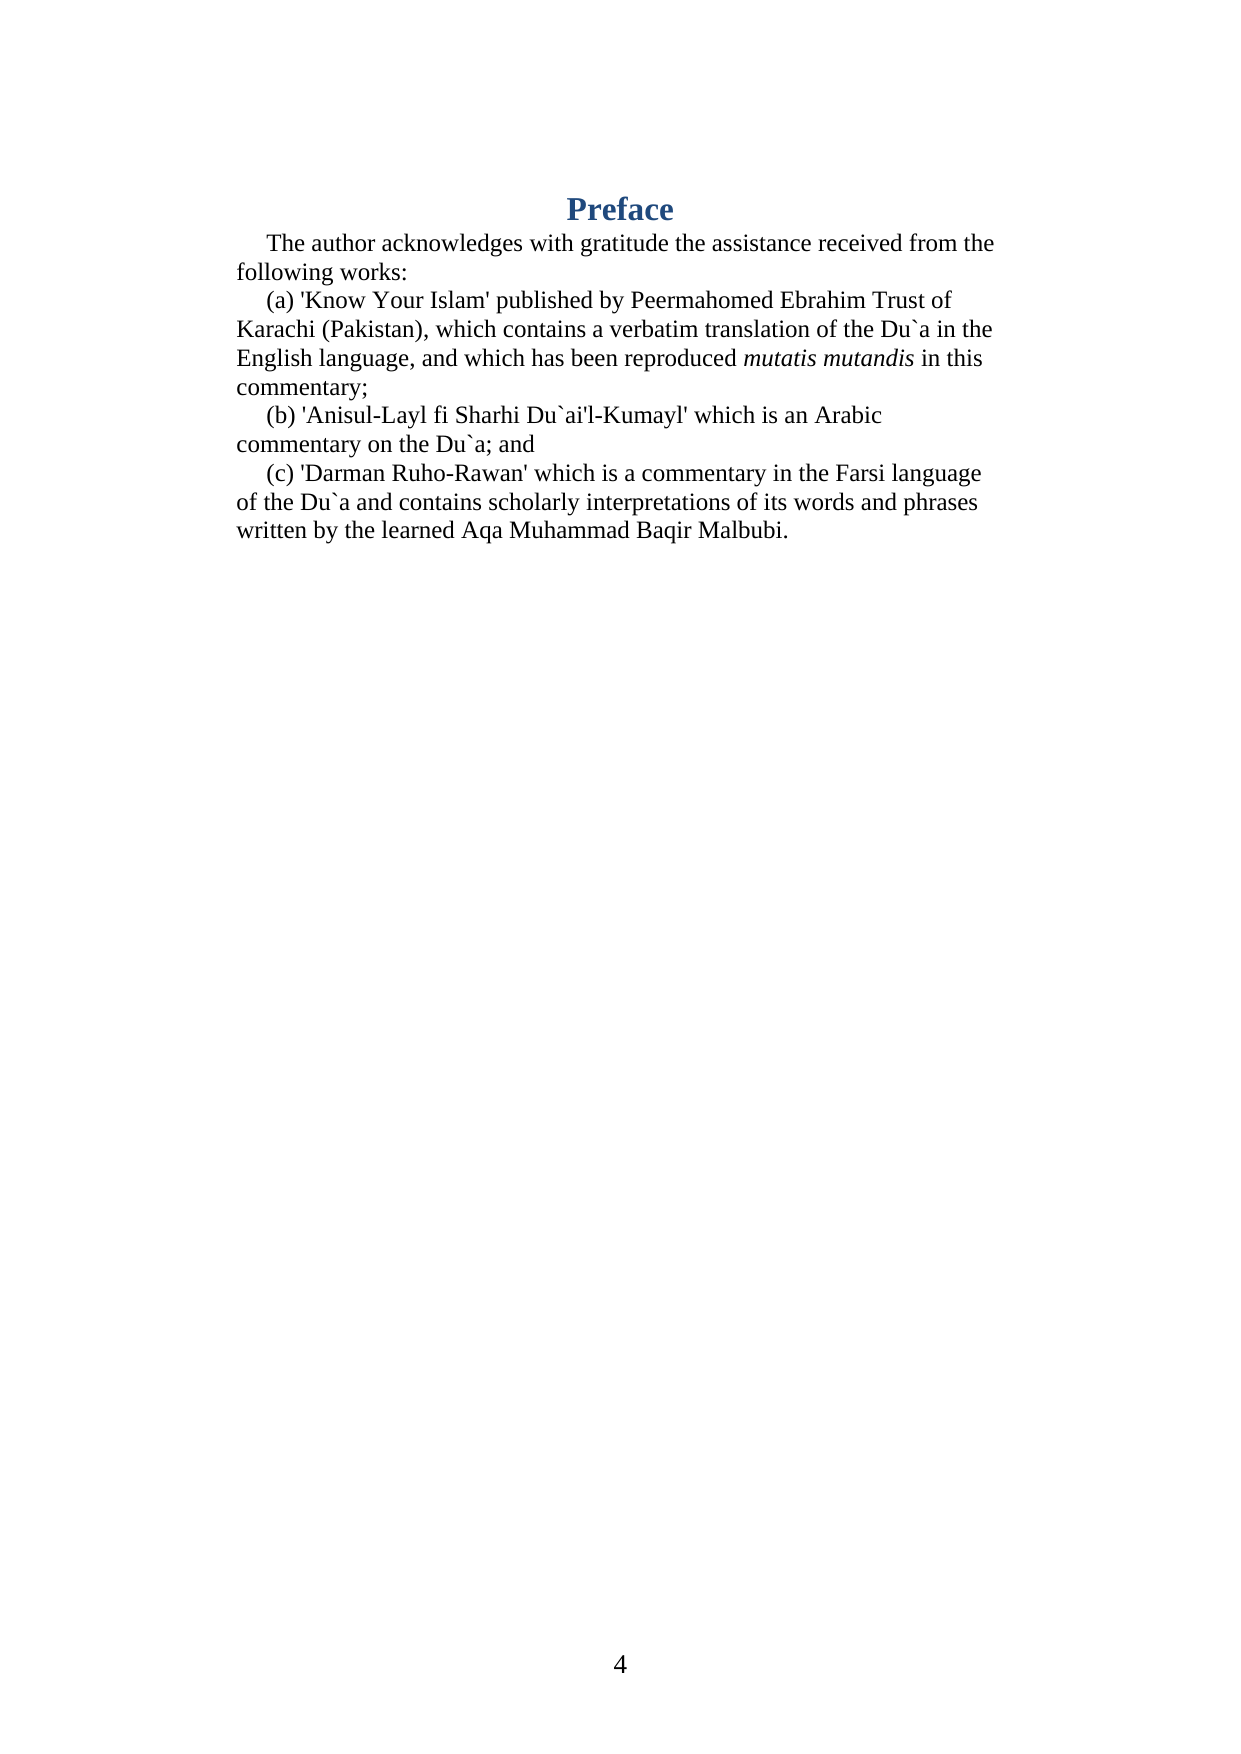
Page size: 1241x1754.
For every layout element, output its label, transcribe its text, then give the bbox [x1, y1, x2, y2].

text (c) 'Darman Ruho-Rawan' which is a commentary in the Farsi language of the Du`a and contains scholarly interpretations of its words and phrases written by the learned Aqa Muhammad Baqir Malbubi. [236, 458, 1004, 544]
subtitle Preface [236, 190, 1004, 228]
text The author acknowledges with gratitude the assistance received from the following works: [236, 228, 1004, 286]
text (a) 'Know Your Islam' published by Peermahomed Ebrahim Trust of Karachi (Pakistan), which contains a verbatim translation of the Du`a in the English language, and which has been reproduced mutatis mutandis in this commentary; [236, 286, 1004, 401]
text (b) 'Anisul-Layl fi Sharhi Du`ai'l-Kumayl' which is an Arabic commentary on the Du`a; and [236, 401, 1004, 458]
